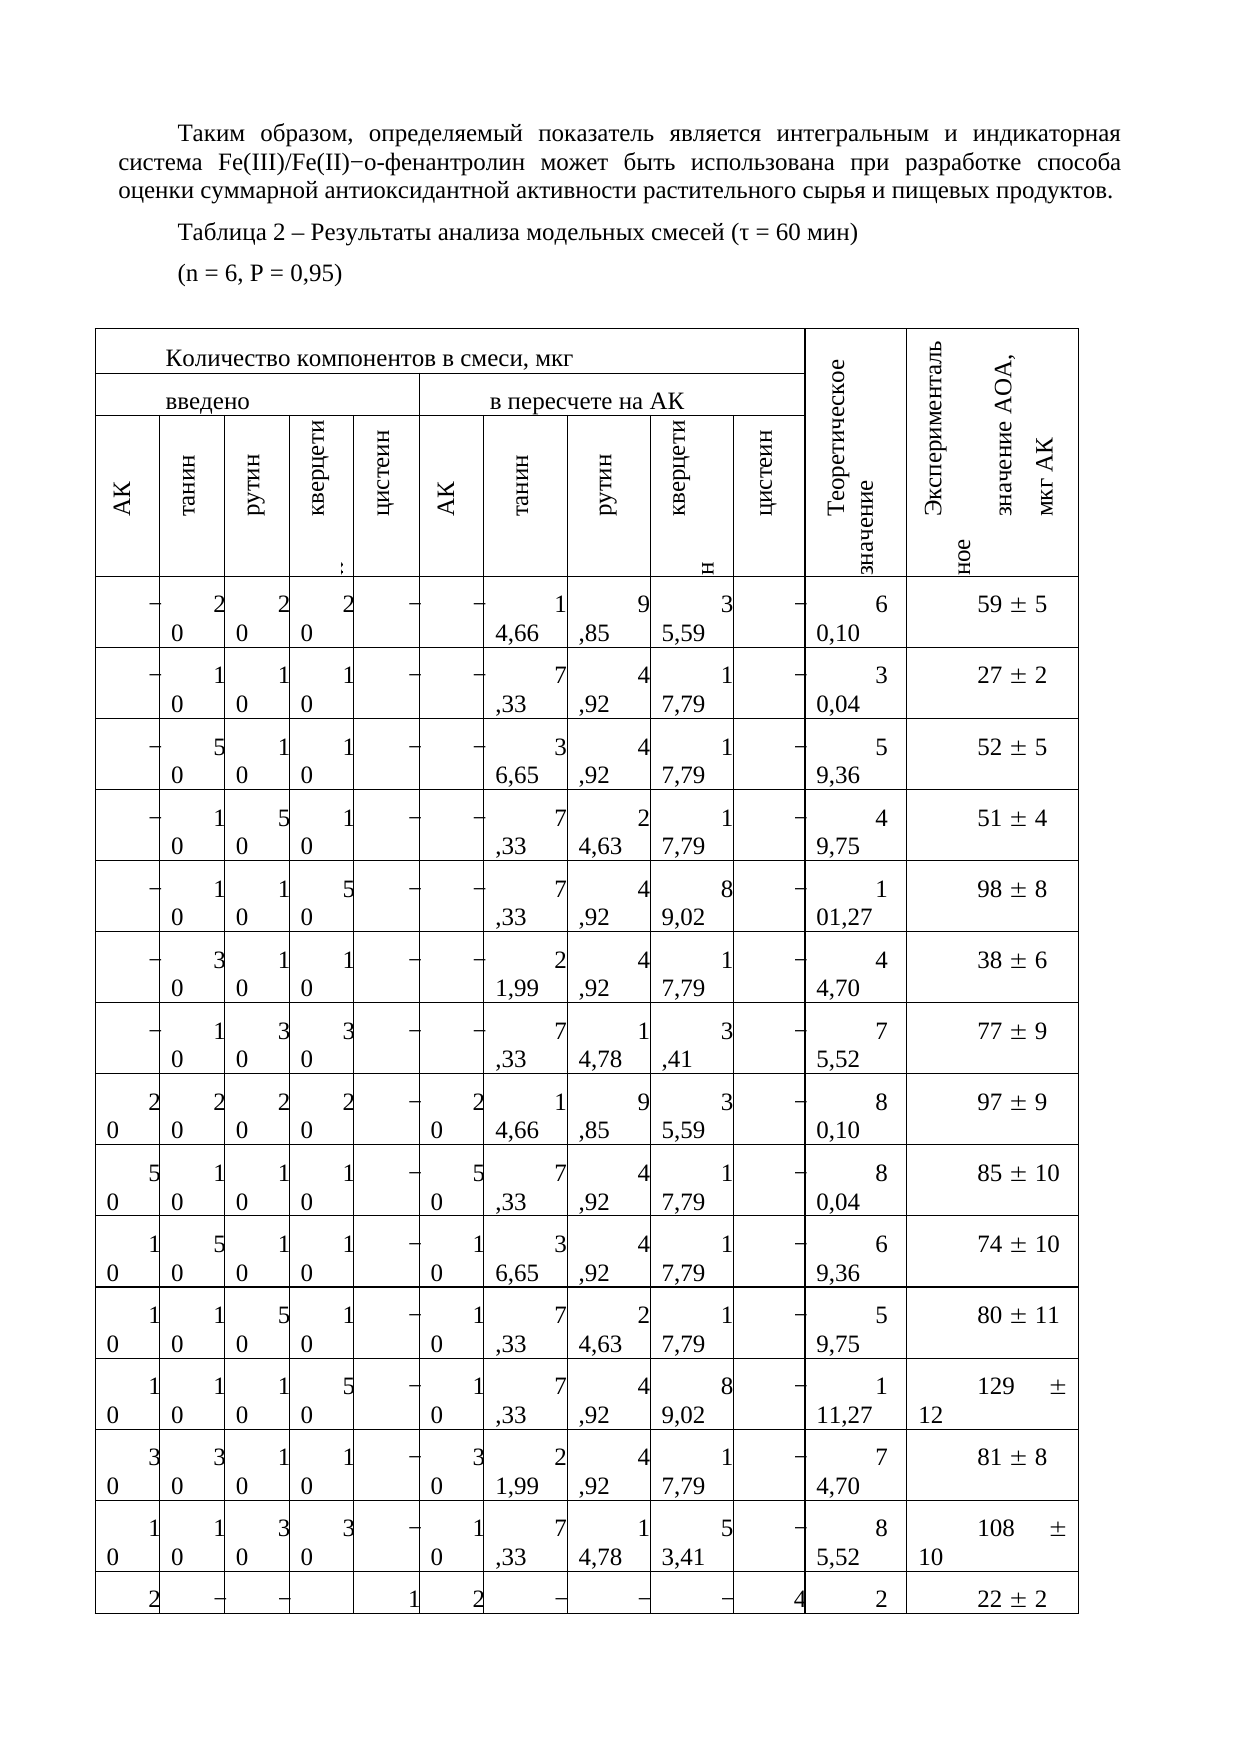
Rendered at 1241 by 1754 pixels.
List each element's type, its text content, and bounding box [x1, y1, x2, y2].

table_cell [290, 1572, 353, 1613]
table_cell 7,33 [484, 1145, 567, 1215]
table_cell 36,65 [484, 719, 567, 789]
table_cell 10 [160, 1288, 224, 1357]
table_cell − [96, 861, 159, 931]
table_cell 50 [160, 719, 224, 789]
table_cell 50 [96, 1145, 159, 1215]
table_cell − [354, 719, 419, 789]
table_cell 30 [225, 1003, 289, 1073]
table_cell − [420, 648, 483, 718]
table_cell 17,79 [651, 719, 733, 789]
table_cell 21,99 [484, 1430, 567, 1499]
table_cell 10 [354, 1572, 419, 1613]
table_cell 81 8 [907, 1430, 1078, 1499]
table_cell 21,99 [484, 932, 567, 1002]
table_cell 52 5 [907, 719, 1078, 789]
table_cell 24,63 [568, 1288, 650, 1357]
table_cell 10 [160, 790, 224, 860]
table_cell 77 9 [907, 1003, 1078, 1073]
table_cell 3,41 [651, 1003, 733, 1073]
table_cell 97 9 [907, 1074, 1078, 1144]
table_cell − [420, 577, 483, 647]
table_cell 20 [96, 1572, 159, 1613]
table_cell танин [484, 416, 567, 576]
table_cell 20 [290, 1074, 353, 1144]
table_cell 10 [420, 1501, 483, 1571]
table_cell танин [160, 416, 224, 576]
table_cell 30,04 [806, 648, 906, 718]
table_cell 24,63 [568, 790, 650, 860]
table_cell 10 [420, 1216, 483, 1286]
table_cell 22 2 [907, 1572, 1078, 1613]
table_cell 111,27 [806, 1359, 906, 1428]
table_cell 74 10 [907, 1216, 1078, 1286]
table_cell 4,92 [568, 1430, 650, 1499]
text Таблица 2 – Результаты анализа модельных смесей (τ = 60 мин) [118, 217, 1122, 246]
table_cell − [354, 1430, 419, 1499]
table_cell 10 [420, 1288, 483, 1357]
table_cell − [484, 1572, 567, 1613]
table_cell АК [96, 416, 159, 576]
table_cell 10 [160, 1359, 224, 1428]
table_cell 10 [160, 1145, 224, 1215]
table_cell 17,79 [651, 932, 733, 1002]
table_cell 14,66 [484, 577, 567, 647]
table_cell 98 8 [907, 861, 1078, 931]
table_cell 20 [160, 577, 224, 647]
table_cell 50 [225, 790, 289, 860]
table_cell 24,60 [806, 1572, 906, 1613]
table_cell − [96, 648, 159, 718]
table_cell 4,92 [568, 719, 650, 789]
table_cell 17,79 [651, 1430, 733, 1499]
table_cell 10 [96, 1288, 159, 1357]
table_cell − [734, 1430, 804, 1499]
table_cell 10 [290, 1430, 353, 1499]
table_cell 53,41 [651, 1501, 733, 1571]
table_cell 10 [96, 1501, 159, 1571]
table_cell 30 [290, 1003, 353, 1073]
table_cell 7,33 [484, 648, 567, 718]
table_cell 20 [290, 577, 353, 647]
table_cell 10 [160, 861, 224, 931]
table_cell цистеин [354, 416, 419, 576]
table_cell 10 [96, 1216, 159, 1286]
table_cell 7,33 [484, 1003, 567, 1073]
table_cell 4,92 [568, 932, 650, 1002]
table_cell 10 [420, 1359, 483, 1428]
table_cell − [420, 790, 483, 860]
table_cell 10 [290, 648, 353, 718]
table_cell 38 6 [907, 932, 1078, 1002]
table_cell 10 [290, 1288, 353, 1357]
table_cell 59,75 [806, 1288, 906, 1357]
table_cell − [96, 790, 159, 860]
table_cell 20 [160, 1074, 224, 1144]
table_cell − [734, 1003, 804, 1073]
table_cell АК [420, 416, 483, 576]
table_cell 30 [96, 1430, 159, 1499]
table_cell − [354, 1359, 419, 1428]
table_cell 80,04 [806, 1145, 906, 1215]
table_cell 36,65 [484, 1216, 567, 1286]
table_cell − [651, 1572, 733, 1613]
table_cell 30 [420, 1430, 483, 1499]
table_cell 74,70 [806, 1430, 906, 1499]
table_cell − [734, 790, 804, 860]
table_cell 4,60 [734, 1572, 804, 1613]
table_cell 27 2 [907, 648, 1078, 718]
table_cell цистеин [734, 416, 804, 576]
table_cell 20 [420, 1074, 483, 1144]
table_cell 10 [225, 1359, 289, 1428]
table_cell 4,92 [568, 648, 650, 718]
table_cell − [96, 719, 159, 789]
table_cell − [354, 1074, 419, 1144]
table_cell 89,02 [651, 1359, 733, 1428]
table_cell 14,78 [568, 1501, 650, 1571]
table_cell 59 5 [907, 577, 1078, 647]
table_cell 60,10 [806, 577, 906, 647]
text Таким образом, определяемый показатель является интегральным и индикаторная система Fe(III)/Fe(II)−о-фенантролин может быть использована при разработке способа оценки суммарной антиоксидантной активности растительного сырья и пищевых продуктов. [118, 118, 1122, 204]
table_cell − [420, 932, 483, 1002]
table_cell − [734, 577, 804, 647]
table_cell 35,59 [651, 577, 733, 647]
table_cell 50 [290, 861, 353, 931]
table_cell 30 [160, 932, 224, 1002]
table_cell рутин [568, 416, 650, 576]
table_cell 75,52 [806, 1003, 906, 1073]
table_cell в пересчете на АК [420, 374, 804, 415]
table_cell 35,59 [651, 1074, 733, 1144]
table_cell 10 [96, 1359, 159, 1428]
table_cell 10 [225, 932, 289, 1002]
table_cell 10 [225, 648, 289, 718]
table_cell − [354, 648, 419, 718]
table_cell − [225, 1572, 289, 1613]
table_cell − [734, 719, 804, 789]
table_cell − [420, 719, 483, 789]
table_cell 44,70 [806, 932, 906, 1002]
table_cell 80,10 [806, 1074, 906, 1144]
table_cell − [96, 1003, 159, 1073]
table_cell − [734, 1216, 804, 1286]
table_cell 49,75 [806, 790, 906, 860]
table_cell 10 [225, 861, 289, 931]
table_cell 17,79 [651, 1288, 733, 1357]
table_cell 10 [225, 1430, 289, 1499]
table_cell − [354, 861, 419, 931]
table_cell 17,79 [651, 1145, 733, 1215]
table_cell 69,36 [806, 1216, 906, 1286]
table_cell − [734, 1359, 804, 1428]
table_cell 14,66 [484, 1074, 567, 1144]
table_cell − [96, 577, 159, 647]
table_cell 7,33 [484, 790, 567, 860]
table_header Теоретическое значение АОА, мкг АК [806, 329, 906, 576]
table_cell 85 10 [907, 1145, 1078, 1215]
table_cell 85,52 [806, 1501, 906, 1571]
table_cell 129 12 [907, 1359, 1078, 1428]
table_cell 7,33 [484, 1288, 567, 1357]
table_cell 9,85 [568, 1074, 650, 1144]
table_cell 10 [225, 1145, 289, 1215]
table_cell − [354, 1501, 419, 1571]
table_cell 17,79 [651, 648, 733, 718]
table_cell введено [96, 374, 419, 415]
table_cell 30 [160, 1430, 224, 1499]
table_cell 10 [290, 932, 353, 1002]
table_cell 7,33 [484, 861, 567, 931]
table_cell 10 [160, 648, 224, 718]
table_cell − [734, 1501, 804, 1571]
table_cell кверцетин [290, 416, 353, 576]
table_cell − [734, 1074, 804, 1144]
table_cell 10 [160, 1003, 224, 1073]
table_header Экспериментальное значение АОА, мкг АК [907, 329, 1078, 576]
table_cell кверцетин [651, 416, 733, 576]
table_cell 20 [420, 1572, 483, 1613]
table_cell − [354, 1216, 419, 1286]
table_cell 108 10 [907, 1501, 1078, 1571]
table_header Количество компонентов в смеси, мкг [96, 329, 804, 372]
table_cell 20 [225, 577, 289, 647]
table_cell 30 [225, 1501, 289, 1571]
table_cell 4,92 [568, 1359, 650, 1428]
table_cell 10 [290, 1145, 353, 1215]
table_cell − [734, 1145, 804, 1215]
table_cell 7,33 [484, 1359, 567, 1428]
table_cell 50 [290, 1359, 353, 1428]
table_cell − [96, 932, 159, 1002]
table_cell − [354, 1145, 419, 1215]
table_cell 10 [290, 719, 353, 789]
table_cell − [160, 1572, 224, 1613]
table_cell 50 [420, 1145, 483, 1215]
table_cell 30 [290, 1501, 353, 1571]
table_cell 4,92 [568, 1145, 650, 1215]
table_cell рутин [225, 416, 289, 576]
table_cell − [354, 790, 419, 860]
table_cell 20 [225, 1074, 289, 1144]
table_cell 17,79 [651, 1216, 733, 1286]
table_cell − [354, 1003, 419, 1073]
table_cell 10 [160, 1501, 224, 1571]
table_cell 20 [96, 1074, 159, 1144]
table_cell 89,02 [651, 861, 733, 931]
table_cell 50 [225, 1288, 289, 1357]
table_cell 80 11 [907, 1288, 1078, 1357]
table_cell 51 4 [907, 790, 1078, 860]
table_cell 10 [290, 790, 353, 860]
table_cell − [734, 1288, 804, 1357]
table_cell 14,78 [568, 1003, 650, 1073]
table_cell − [420, 861, 483, 931]
table_cell − [354, 1288, 419, 1357]
table_cell 4,92 [568, 1216, 650, 1286]
table_cell − [568, 1572, 650, 1613]
table_cell − [734, 932, 804, 1002]
table_cell 50 [160, 1216, 224, 1286]
table_cell 10 [290, 1216, 353, 1286]
table_cell − [734, 861, 804, 931]
table_cell 101,27 [806, 861, 906, 931]
table_cell − [734, 648, 804, 718]
table_cell 10 [225, 719, 289, 789]
table_cell 4,92 [568, 861, 650, 931]
table_cell − [354, 932, 419, 1002]
text (n = 6, P = 0,95) [118, 258, 1122, 287]
table_cell 59,36 [806, 719, 906, 789]
table_cell 17,79 [651, 790, 733, 860]
table_cell − [354, 577, 419, 647]
table_cell − [420, 1003, 483, 1073]
table_cell 9,85 [568, 577, 650, 647]
table_cell 10 [225, 1216, 289, 1286]
table_cell 7,33 [484, 1501, 567, 1571]
